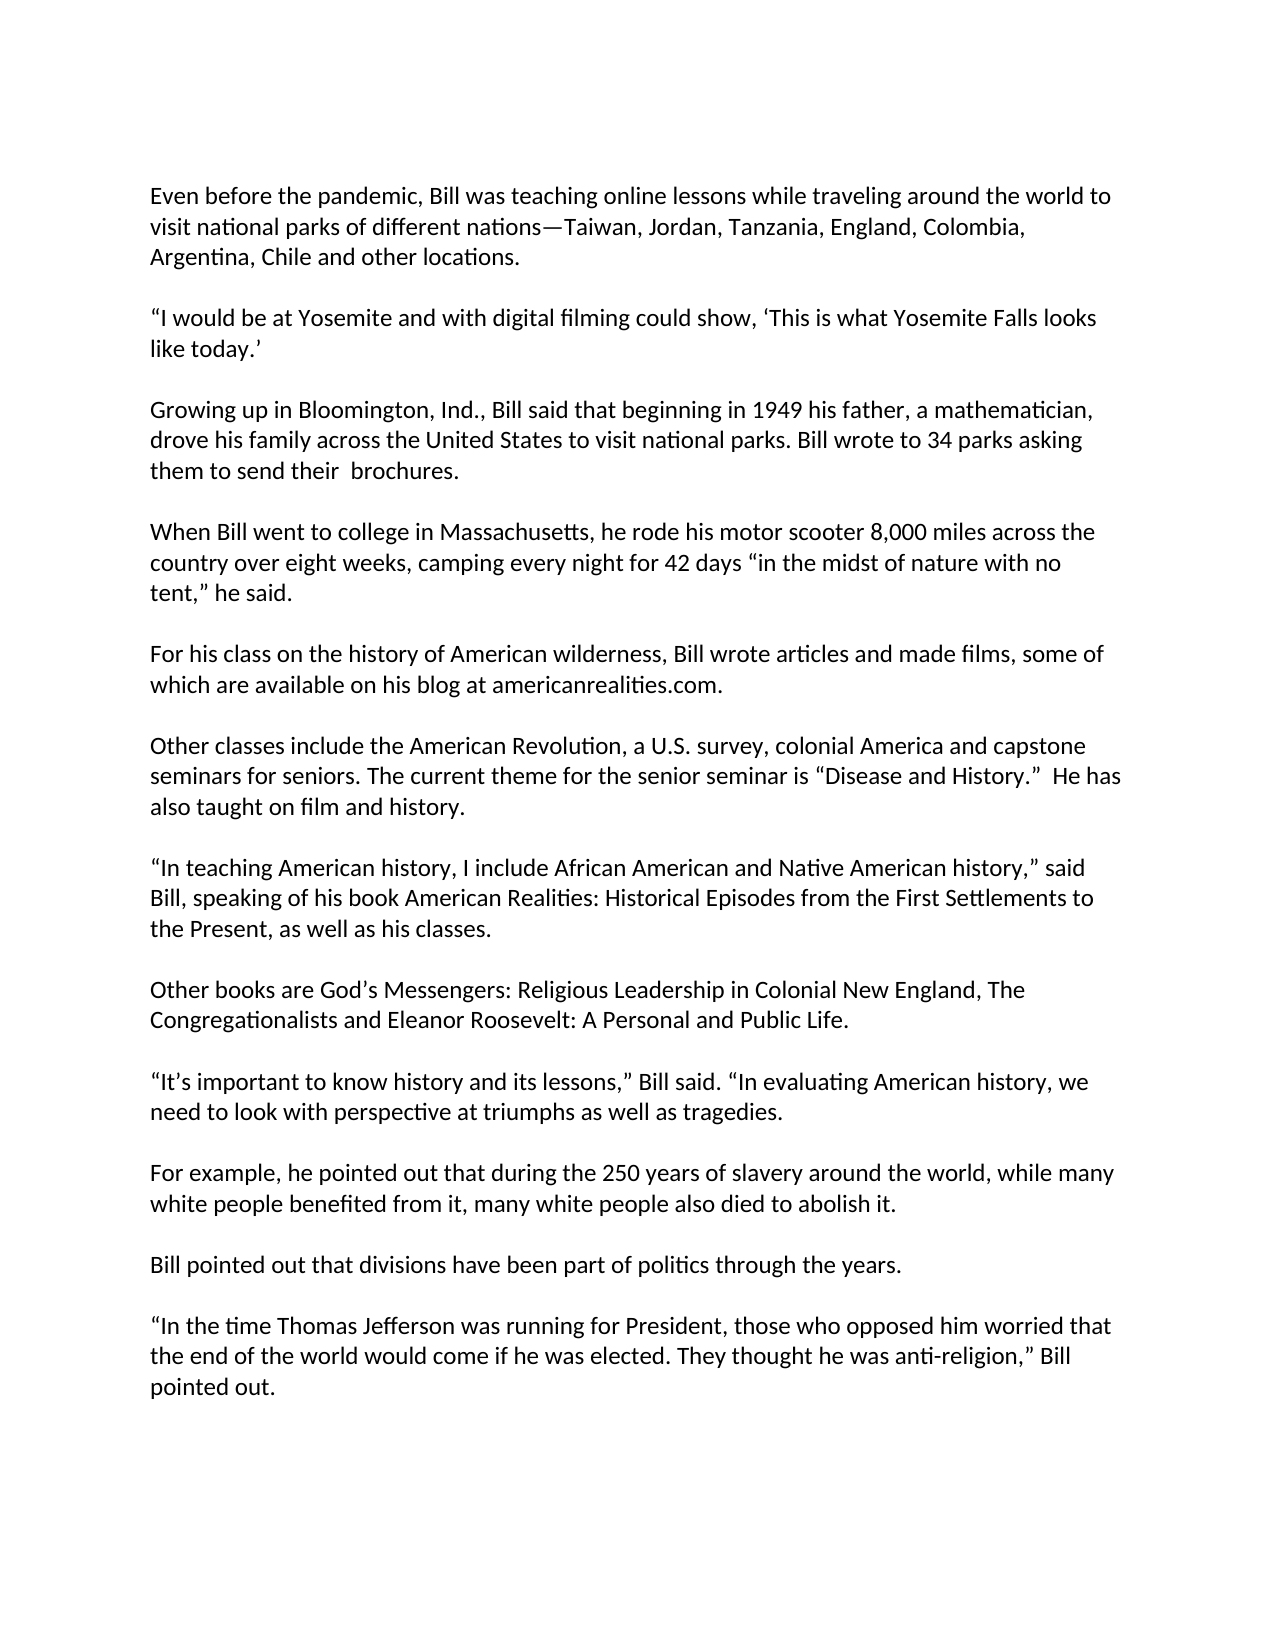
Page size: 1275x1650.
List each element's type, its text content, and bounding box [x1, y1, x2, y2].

text When Bill went to college in Massachusetts, he rode his motor scooter 8,000 miles across the country over eight weeks, camping every night for 42 days “in the midst of nature with no tent,” he said. [150, 516, 1125, 608]
text For example, he pointed out that during the 250 years of slavery around the world, while many white people benefited from it, many white people also died to abolish it. [150, 1157, 1125, 1218]
text “It’s important to know history and its lessons,” Bill said. “In evaluating American history, we need to look with perspective at triumphs as well as tragedies. [150, 1066, 1125, 1127]
text Even before the pandemic, Bill was teaching online lessons while traveling around the world to visit national parks of different nations—Taiwan, Jordan, Tanzania, England, Colombia, Argentina, Chile and other locations. [150, 181, 1125, 272]
text For his class on the history of American wilderness, Bill wrote articles and made films, some of which are available on his blog at americanrealities.com. [150, 638, 1125, 699]
text Growing up in Bloomington, Ind., Bill said that beginning in 1949 his father, a mathematician, drove his family across the United States to visit national parks. Bill wrote to 34 parks asking them to send their brochures. [150, 394, 1125, 486]
text Bill pointed out that divisions have been part of politics through the years. [150, 1249, 1125, 1279]
text Other books are God’s Messengers: Religious Leadership in Colonial New England, The Congregationalists and Eleanor Roosevelt: A Personal and Public Life. [150, 974, 1125, 1035]
text Other classes include the American Revolution, a U.S. survey, colonial America and capstone seminars for seniors. The current theme for the senior seminar is “Disease and History.” He has also taught on film and history. [150, 730, 1125, 821]
text “In teaching American history, I include African American and Native American history,” said Bill, speaking of his book American Realities: Historical Episodes from the First Settlements to the Present, as well as his classes. [150, 852, 1125, 943]
text “In the time Thomas Jefferson was running for President, those who opposed him worried that the end of the world would come if he was elected. They thought he was anti-religion,” Bill pointed out. [150, 1310, 1125, 1401]
text “I would be at Yosemite and with digital filming could show, ‘This is what Yosemite Falls looks like today.’ [150, 303, 1125, 364]
